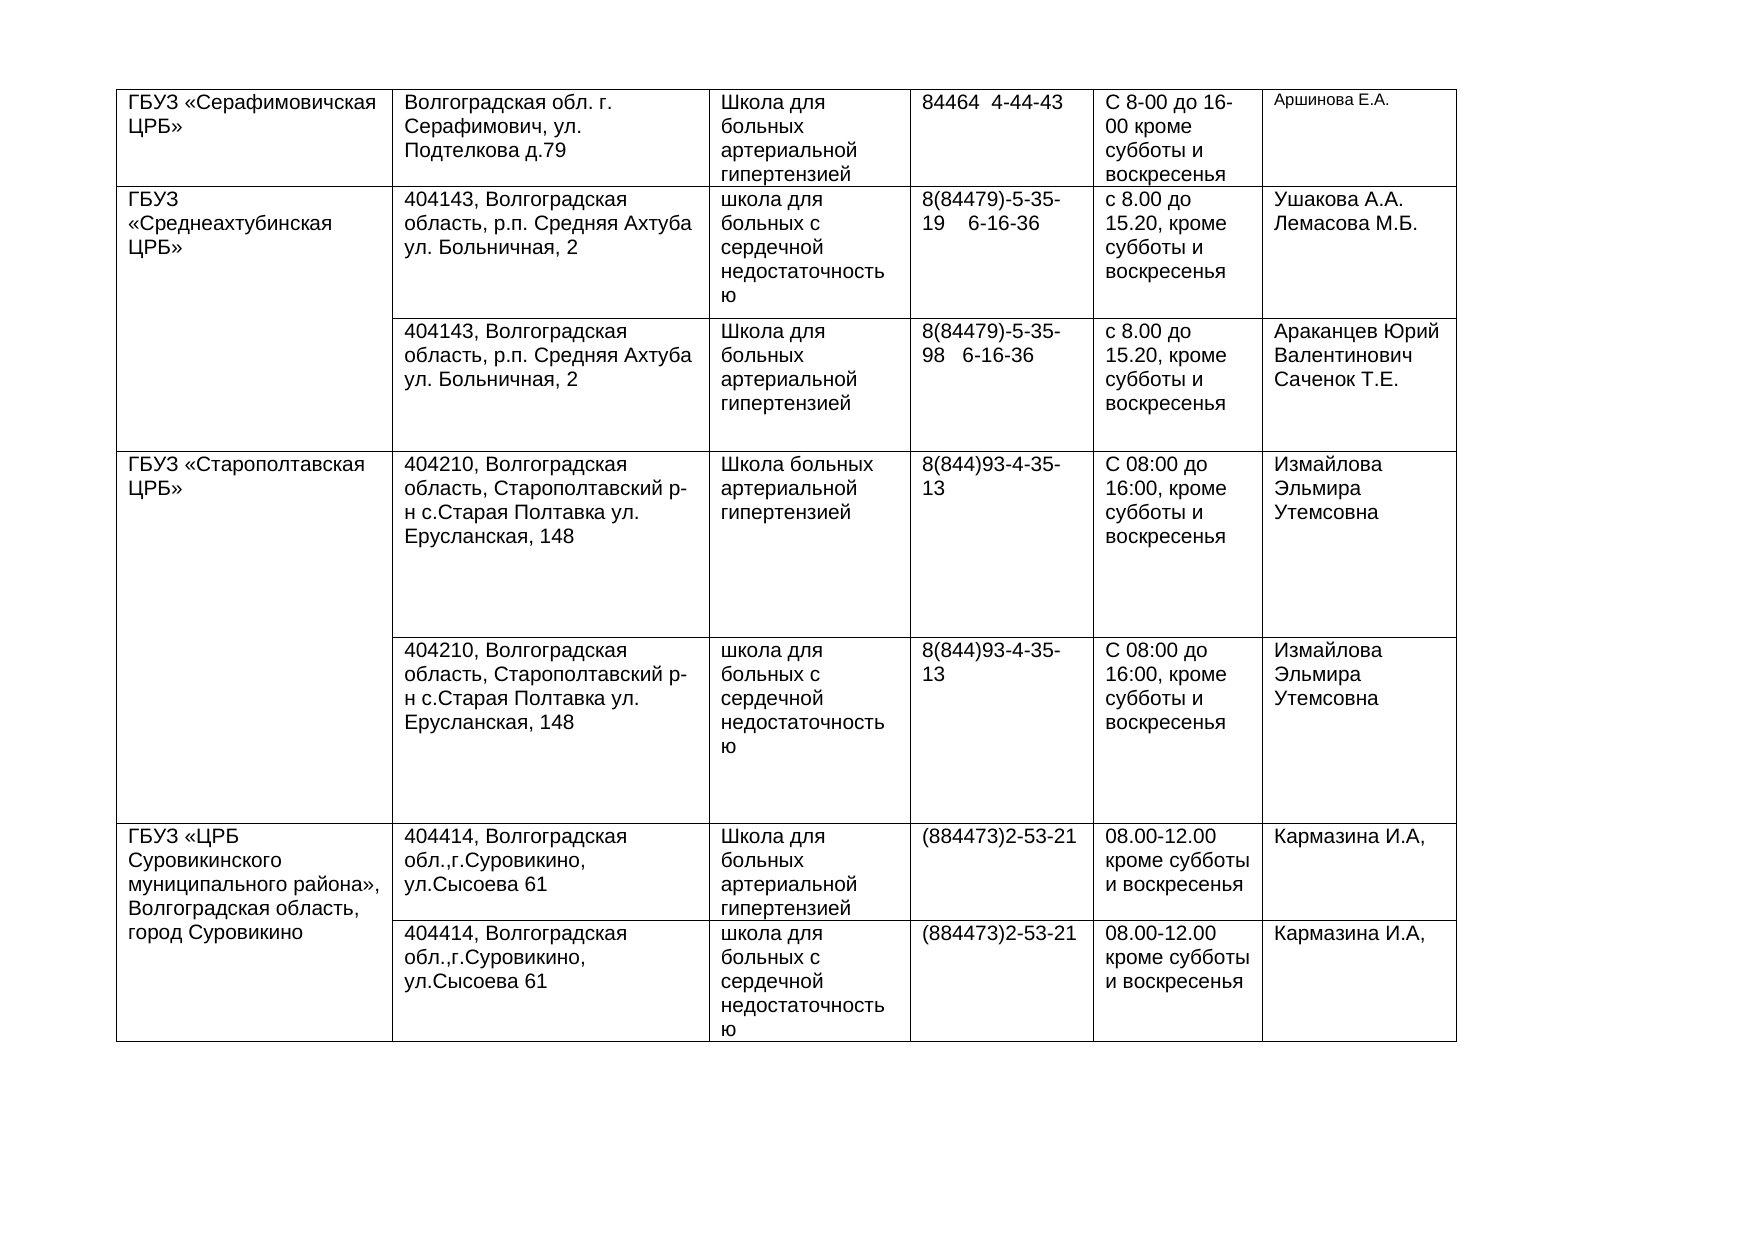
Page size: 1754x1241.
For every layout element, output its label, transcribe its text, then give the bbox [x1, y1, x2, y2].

table_cell 8(84479)-5-35-19 6-16-36 [911, 187, 1093, 318]
table_cell 404414, Волгоградская обл.,г.Суровикино, ул.Сысоева 61 [393, 824, 709, 920]
table_cell школа для больных с сердечной недостаточностью [710, 638, 910, 823]
table_cell Кармазина И.А, [1263, 921, 1456, 1041]
table_cell 8(84479)-5-35-98 6-16-36 [911, 319, 1093, 451]
table_cell 404210, Волгоградская область, Старополтавский р-н с.Старая Полтавка ул. Ерусланская, 148 [393, 452, 709, 637]
table_cell с 8.00 до 15.20, кроме субботы и воскресенья [1094, 319, 1262, 451]
table_cell 08.00-12.00 кроме субботы и воскресенья [1094, 824, 1262, 920]
table_cell (884473)2-53-21 [911, 824, 1093, 920]
table_cell Кармазина И.А, [1263, 824, 1456, 920]
table_cell 404143, Волгоградская область, р.п. Средняя Ахтуба ул. Больничная, 2 [393, 319, 709, 451]
table_cell ГБУЗ «Среднеахтубинская ЦРБ» [117, 187, 392, 451]
table_cell с 8.00 до 15.20, кроме субботы и воскресенья [1094, 187, 1262, 318]
table_cell Школа для больных артериальной гипертензией [710, 319, 910, 451]
table_cell школа для больных с сердечной недостаточностью [710, 187, 910, 318]
table_cell Школа для больных артериальной гипертензией [710, 824, 910, 920]
table_cell Измайлова Эльмира Утемсовна [1263, 452, 1456, 637]
table_cell Волгоградская обл. г. Серафимович, ул. Подтелкова д.79 [393, 90, 709, 186]
table_cell 404414, Волгоградская обл.,г.Суровикино, ул.Сысоева 61 [393, 921, 709, 1041]
table_cell С 08:00 до 16:00, кроме субботы и воскресенья [1094, 638, 1262, 823]
table_cell С 8-00 до 16-00 кроме субботы и воскресенья [1094, 90, 1262, 186]
table_cell Школа для больных артериальной гипертензией [710, 90, 910, 186]
table_cell ГБУЗ «ЦРБ Суровикинского муниципального района», Волгоградская область, город Суровикино [117, 824, 392, 1041]
table_cell Ушакова А.А. Лемасова М.Б. [1263, 187, 1456, 318]
table_cell 404143, Волгоградская область, р.п. Средняя Ахтуба ул. Больничная, 2 [393, 187, 709, 318]
table_cell (884473)2-53-21 [911, 921, 1093, 1041]
table_cell 84464 4-44-43 [911, 90, 1093, 186]
table_cell С 08:00 до 16:00, кроме субботы и воскресенья [1094, 452, 1262, 637]
table_cell Измайлова Эльмира Утемсовна [1263, 638, 1456, 823]
table_cell Школа больных артериальной гипертензией [710, 452, 910, 637]
table_cell школа для больных с сердечной недостаточностью [710, 921, 910, 1041]
table_cell ГБУЗ «Серафимовичская ЦРБ» [117, 90, 392, 186]
table_cell 404210, Волгоградская область, Старополтавский р-н с.Старая Полтавка ул. Ерусланская, 148 [393, 638, 709, 823]
table_cell 08.00-12.00 кроме субботы и воскресенья [1094, 921, 1262, 1041]
table_cell 8(844)93-4-35-13 [911, 452, 1093, 637]
table_cell ГБУЗ «Старополтавская ЦРБ» [117, 452, 392, 823]
table_cell 8(844)93-4-35-13 [911, 638, 1093, 823]
table_cell Аршинова Е.А. [1263, 90, 1456, 186]
table_cell Араканцев Юрий Валентинович Саченок Т.Е. [1263, 319, 1456, 451]
